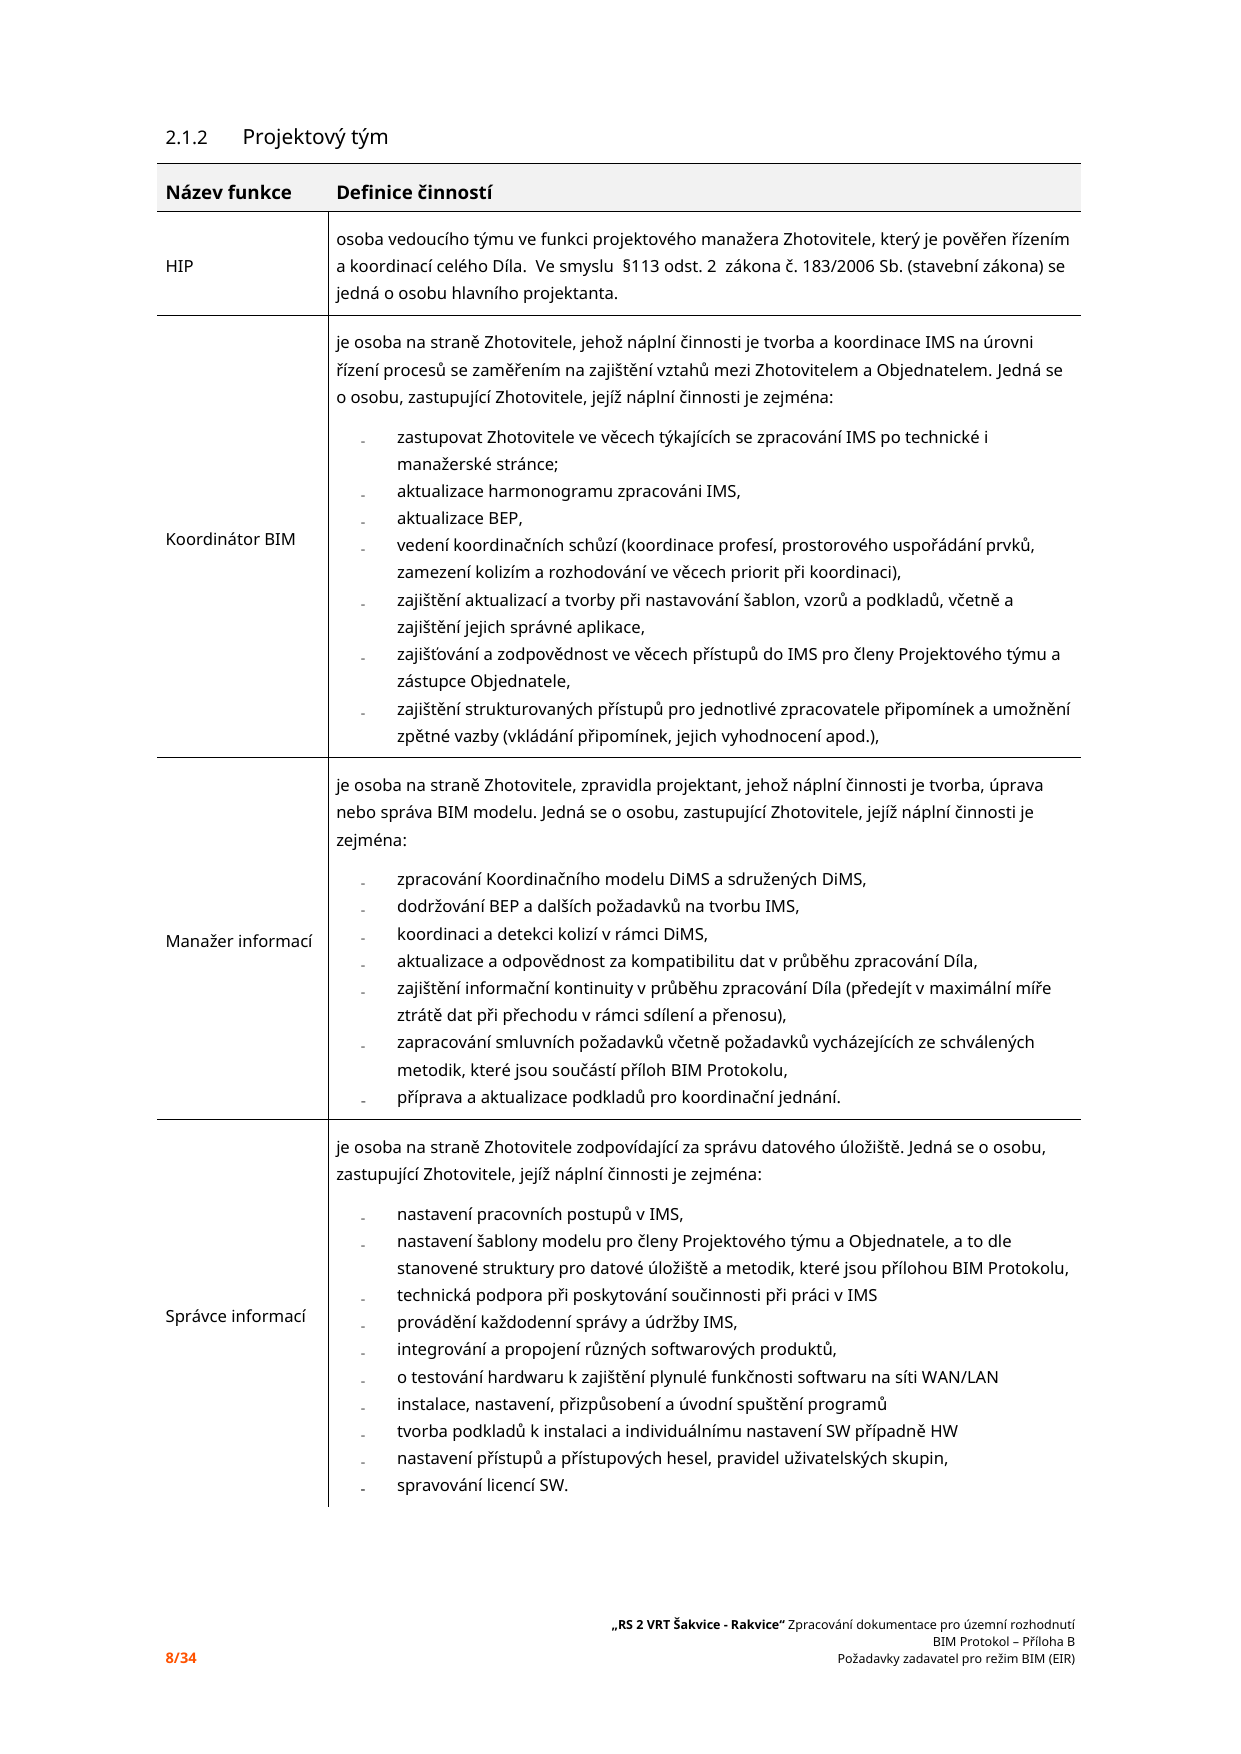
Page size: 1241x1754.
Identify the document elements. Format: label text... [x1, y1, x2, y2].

table_cell osoba vedoucího týmu ve funkci projektového manažera Zhotovitele, který je pověřen řízením a koordinací celého Díla. Ve smyslu §113 odst. 2 zákona č. 183/2006 Sb. (stavební zákona) se jedná o osobu hlavního projektanta. [329, 212, 1081, 314]
text Projektový tým [165, 122, 1075, 150]
table_cell Koordinátor BIM [157, 316, 328, 757]
table_cell je osoba na straně Zhotovitele, zpravidla projektant, jehož náplní činnosti je tvorba, úprava nebo správa BIM modelu. Jedná se o osobu, zastupující Zhotovitele, jejíž náplní činnosti je zejména: zpracování Koordinačního modelu DiMS a sdružených DiMS, dodržování BEP a dalších požadavků na tvorbu IMS, koordinaci a detekci kolizí v rámci DiMS, aktualizace a odpovědnost za kompatibilitu dat v průběhu zpracování Díla, zajištění informační kontinuity v průběhu zpracování Díla (předejít v maximální míře ztrátě dat při přechodu v rámci sdílení a přenosu), zapracování smluvních požadavků včetně požadavků vycházejících ze schválených metodik, které jsou součástí příloh BIM Protokolu, příprava a aktualizace podkladů pro koordinační jednání. [329, 758, 1081, 1119]
table_header Název funkce [157, 164, 328, 211]
table_cell Správce informací [157, 1120, 328, 1507]
table_cell HIP [157, 212, 328, 314]
table_cell Manažer informací [157, 758, 328, 1119]
table_cell je osoba na straně Zhotovitele, jehož náplní činnosti je tvorba a koordinace IMS na úrovni řízení procesů se zaměřením na zajištění vztahů mezi Zhotovitelem a Objednatelem. Jedná se o osobu, zastupující Zhotovitele, jejíž náplní činnosti je zejména: zastupovat Zhotovitele ve věcech týkajících se zpracování IMS po technické i manažerské stránce; aktualizace harmonogramu zpracováni IMS, aktualizace BEP, vedení koordinačních schůzí (koordinace profesí, prostorového uspořádání prvků, zamezení kolizím a rozhodování ve věcech priorit při koordinaci), zajištění aktualizací a tvorby při nastavování šablon, vzorů a podkladů, včetně a zajištění jejich správné aplikace, zajišťování a zodpovědnost ve věcech přístupů do IMS pro členy Projektového týmu a zástupce Objednatele, zajištění strukturovaných přístupů pro jednotlivé zpracovatele připomínek a umožnění zpětné vazby (vkládání připomínek, jejich vyhodnocení apod.), [329, 316, 1081, 757]
table_header Definice činností [328, 164, 1081, 211]
table_cell je osoba na straně Zhotovitele zodpovídající za správu datového úložiště. Jedná se o osobu, zastupující Zhotovitele, jejíž náplní činnosti je zejména: nastavení pracovních postupů v IMS, nastavení šablony modelu pro členy Projektového týmu a Objednatele, a to dle stanovené struktury pro datové úložiště a metodik, které jsou přílohou BIM Protokolu, technická podpora při poskytování součinnosti při práci v IMS provádění každodenní správy a údržby IMS, integrování a propojení různých softwarových produktů, o testování hardwaru k zajištění plynulé funkčnosti softwaru na síti WAN/LAN instalace, nastavení, přizpůsobení a úvodní spuštění programů tvorba podkladů k instalaci a individuálnímu nastavení SW případně HW nastavení přístupů a přístupových hesel, pravidel uživatelských skupin, spravování licencí SW. [329, 1120, 1081, 1507]
